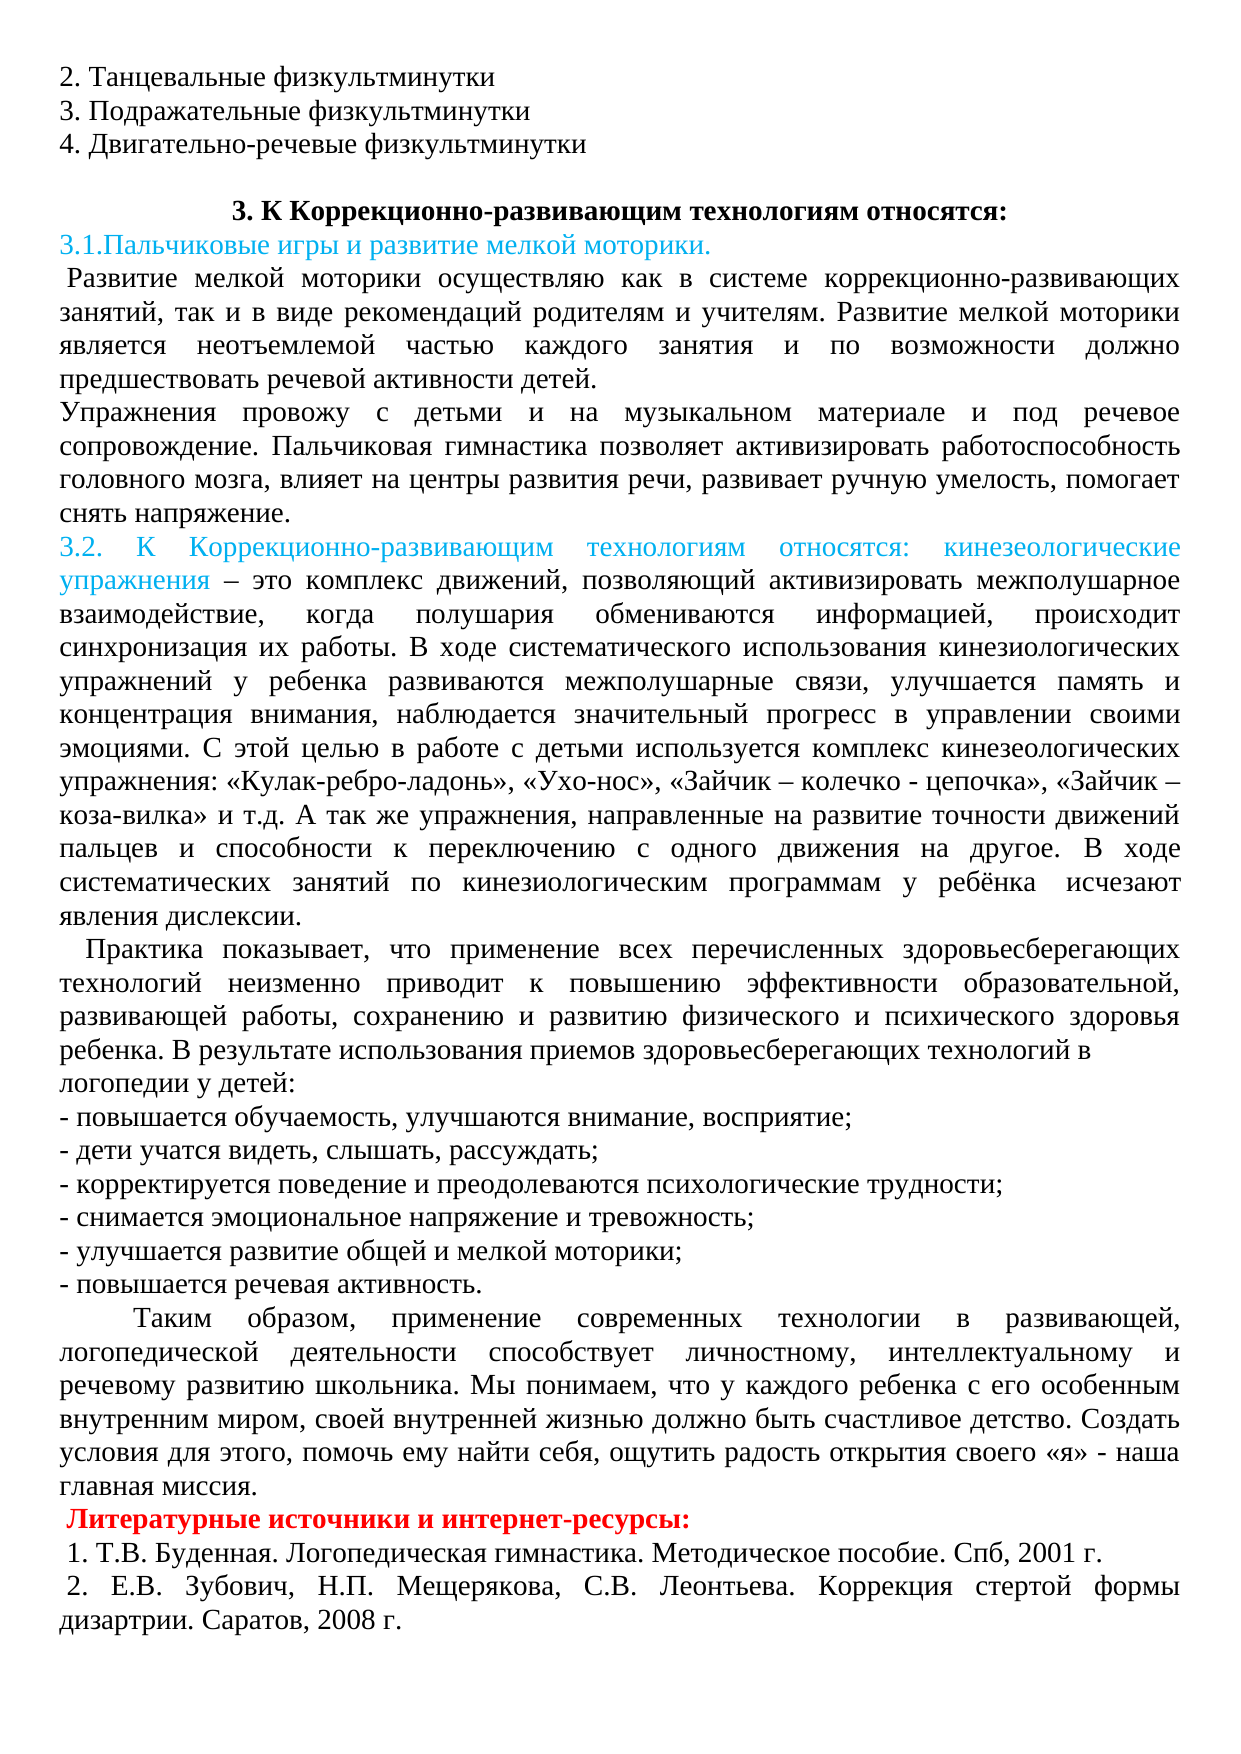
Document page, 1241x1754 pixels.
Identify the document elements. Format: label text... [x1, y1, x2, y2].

text 3.1.Пальчиковые игры и развитие мелкой моторики. [59, 227, 1181, 260]
text 2. Танцевальные физкультминутки [59, 59, 1181, 93]
text Таким образом, применение современных технологии в развивающей, логопедической деятельности способствует личностному, интеллектуальному и речевому развитию школьника. Мы понимаем, что у каждого ребенка с его особенным внутренним миром, своей внутренней жизнью должно быть счастливое детство. Создать условия для этого, помочь ему найти себя, ощутить радость открытия своего «я» - наша главная миссия. [59, 1300, 1181, 1501]
text Практика показывает, что применение всех перечисленных здоровьесберегающих технологий неизменно приводит к повышению эффективности образовательной, развивающей работы, сохранению и развитию физического и психического здоровья ребенка. В результате использования приемов здоровьесберегающих технологий в [59, 931, 1181, 1065]
text 3. К Коррекционно-развивающим технологиям относятся: [59, 193, 1181, 227]
text логопедии у детей: - повышается обучаемость, улучшаются внимание, восприятие; - дети учатся видеть, слышать, рассуждать; - корректируется поведение и преодолеваются психологические трудности; - снимается эмоциональное напряжение и тревожность; - улучшается развитие общей и мелкой моторики; - повышается речевая активность. [59, 1065, 1181, 1300]
text 1. Т.В. Буденная. Логопедическая гимнастика. Методическое пособие. Спб, 2001 г. [59, 1535, 1181, 1568]
text Литературные источники и интернет-ресурсы: [59, 1501, 1181, 1535]
text 2. Е.В. Зубович, Н.П. Мещерякова, С.В. Леонтьева. Коррекция стертой формы дизартрии. Саратов, 2008 г. [59, 1568, 1181, 1636]
text 3. Подражательные физкультминутки [59, 93, 1181, 126]
text 3.2. К Коррекционно-развивающим технологиям относятся: кинезеологические упражнения – это комплекс движений, позволяющий активизировать межполушарное взаимодействие, когда полушария обмениваются информацией, происходит синхронизация их работы. В ходе систематического использования кинезиологических упражнений у ребенка развиваются межполушарные связи, улучшается память и концентрация внимания, наблюдается значительный прогресс в управлении своими эмоциями. С этой целью в работе с детьми используется комплекс кинезеологических упражнения: «Кулак-ребро-ладонь», «Ухо-нос», «Зайчик – колечко - цепочка», «Зайчик – коза-вилка» и т.д. А так же упражнения, направленные на развитие точности движений пальцев и способности к переключению с одного движения на другое. В ходе систематических занятий по кинезиологическим программам у ребёнка исчезают явления дислексии. [59, 529, 1181, 931]
text 4. Двигательно-речевые физкультминутки [59, 126, 1181, 160]
text Развитие мелкой моторики осуществляю как в системе коррекционно-развивающих занятий, так и в виде рекомендаций родителям и учителям. Развитие мелкой моторики является неотъемлемой частью каждого занятия и по возможности должно предшествовать речевой активности детей. [59, 260, 1181, 394]
text Упражнения провожу с детьми и на музыкальном материале и под речевое сопровождение. Пальчиковая гимнастика позволяет активизировать работоспособность головного мозга, влияет на центры развития речи, развивает ручную умелость, помогает снять напряжение. [59, 394, 1181, 529]
